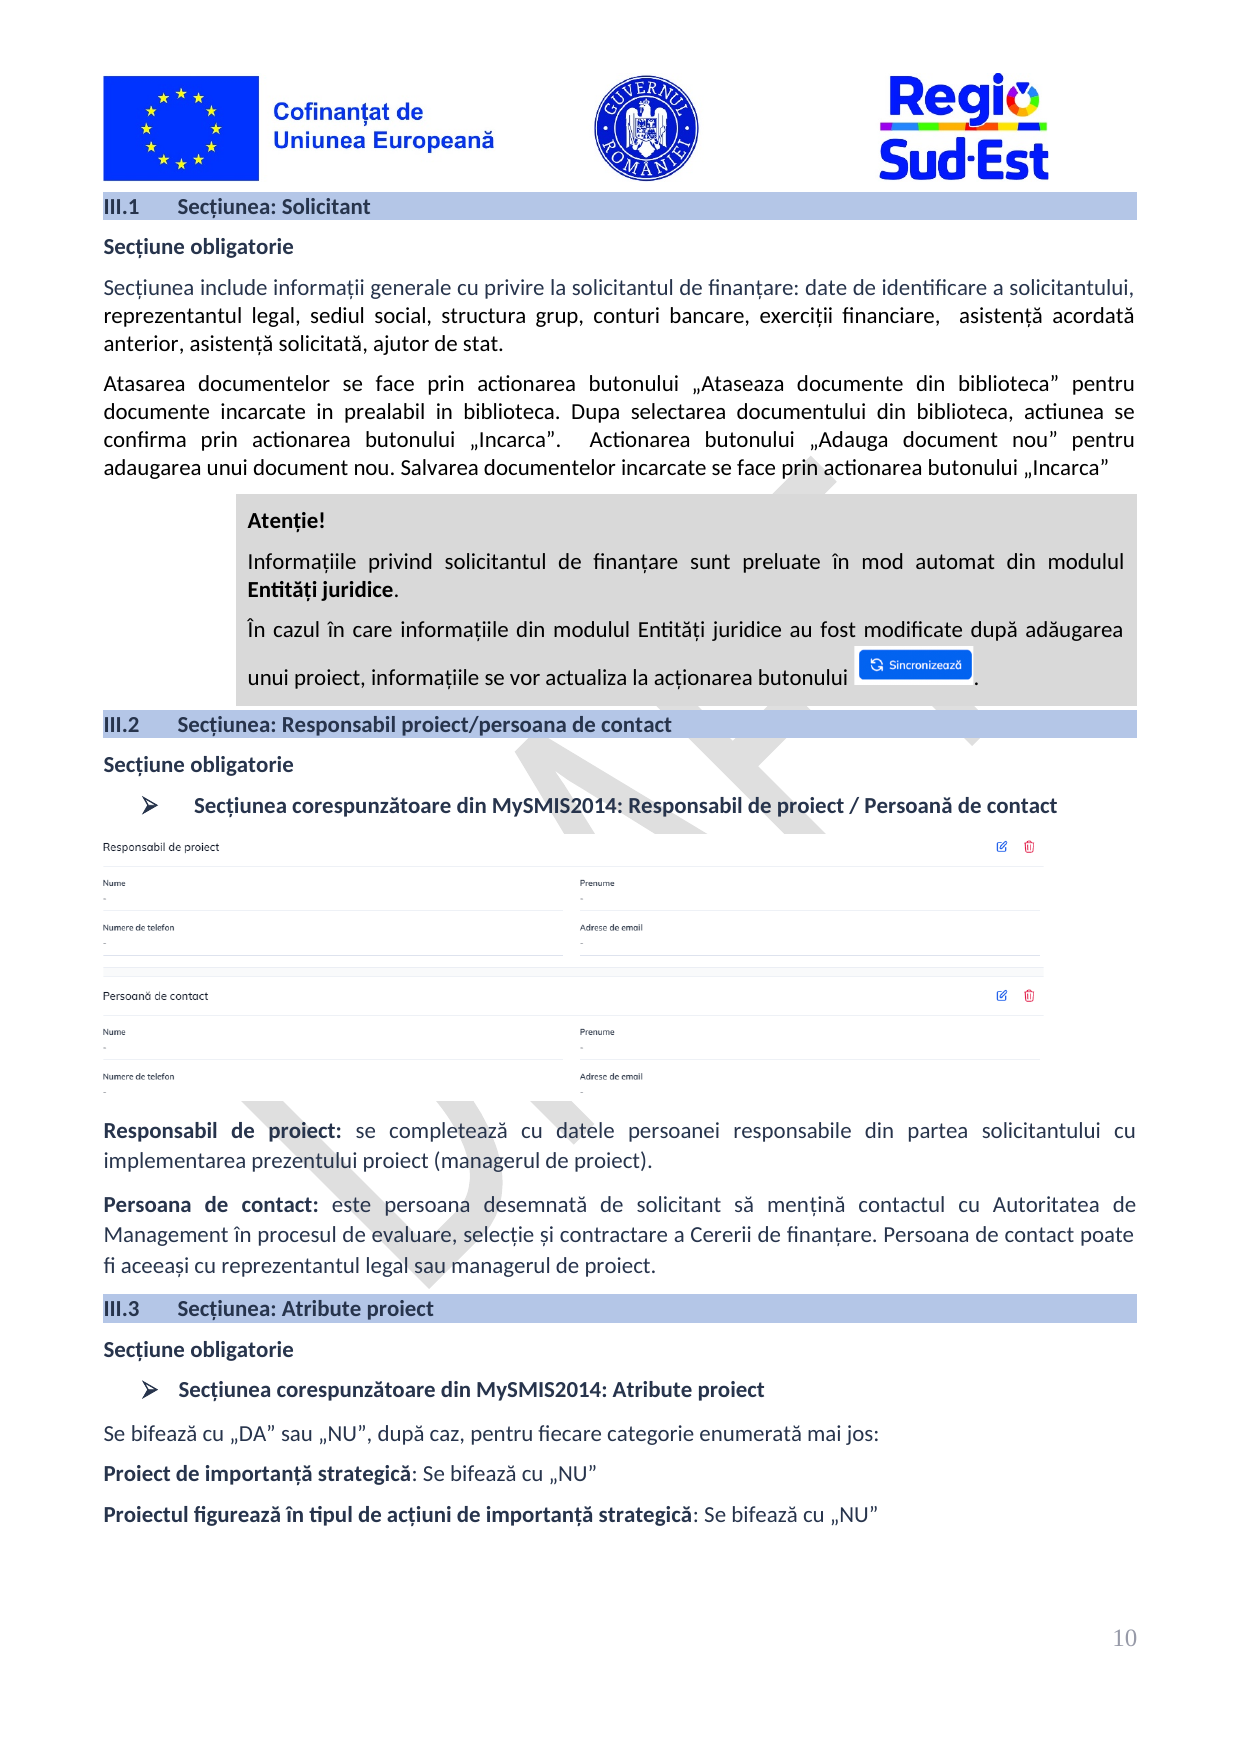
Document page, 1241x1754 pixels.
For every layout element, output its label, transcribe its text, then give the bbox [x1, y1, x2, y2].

picture [854, 646, 974, 685]
picture [103, 73, 1049, 182]
text Secțiunea include informații generale cu privire la solicitantul de finanțare: date de identificare a solicitantului, reprezentantul legal, sediul social, structura grup, conturi bancare, exerciții financiare, asistență acordată anterior, asistență solicitată, ajutor de stat. [103, 273, 1137, 357]
text Secțiune obligatorie [103, 1335, 1137, 1363]
text Se bifează cu „DA” sau „NU”, după caz, pentru fiecare categorie enumerată mai jos: [103, 1419, 1137, 1447]
subtitle Secțiunea: Atribute proiect [103, 1294, 1137, 1323]
text Secțiune obligatorie [103, 751, 1137, 779]
subtitle Secțiunea: Solicitant [103, 192, 1137, 220]
text Proiectul figurează în tipul de acțiuni de importanță strategică: Se bifează cu „NU” [103, 1500, 1137, 1528]
table_header Atenție! Informațiile privind solicitantul de finanțare sunt preluate în mod automat din modulul Entități juridice. În cazul în care informațiile din modulul Entități juridice au fost modificate după adăugarea unui proiect, informațiile se vor actualiza la acționarea butonului . [236, 494, 1137, 706]
text Atasarea documentelor se face prin actionarea butonului „Ataseaza documente din biblioteca” pentru documente incarcate in prealabil in biblioteca. Dupa selectarea documentului din biblioteca, actiunea se confirma prin actionarea butonului „Incarca”. Actionarea butonului „Adauga document nou” pentru adaugarea unui document nou. Salvarea documentelor incarcate se face prin actionarea butonului „Incarca” [103, 369, 1137, 482]
text Persoana de contact: este persoana desemnată de solicitant să menţină contactul cu Autoritatea de Management în procesul de evaluare, selecție și contractare a Cererii de finanțare. Persoana de contact poate fi aceeași cu reprezentantul legal sau managerul de proiect. [103, 1190, 1137, 1279]
text Secțiune obligatorie [103, 232, 1137, 260]
picture [103, 834, 1044, 1101]
subtitle Secțiunea: Responsabil proiect/persoana de contact [103, 710, 1137, 738]
list Secțiunea corespunzătoare din MySMIS2014: Atribute proiect [141, 1376, 1137, 1404]
list Secțiunea corespunzătoare din MySMIS2014: Responsabil de proiect / Persoană de contact [141, 791, 1137, 819]
text Responsabil de proiect: se completează cu datele persoanei responsabile din partea solicitantului cu implementarea prezentului proiect (managerul de proiect). [103, 1116, 1137, 1175]
text Proiect de importanță strategică: Se bifează cu „NU” [103, 1459, 1137, 1487]
